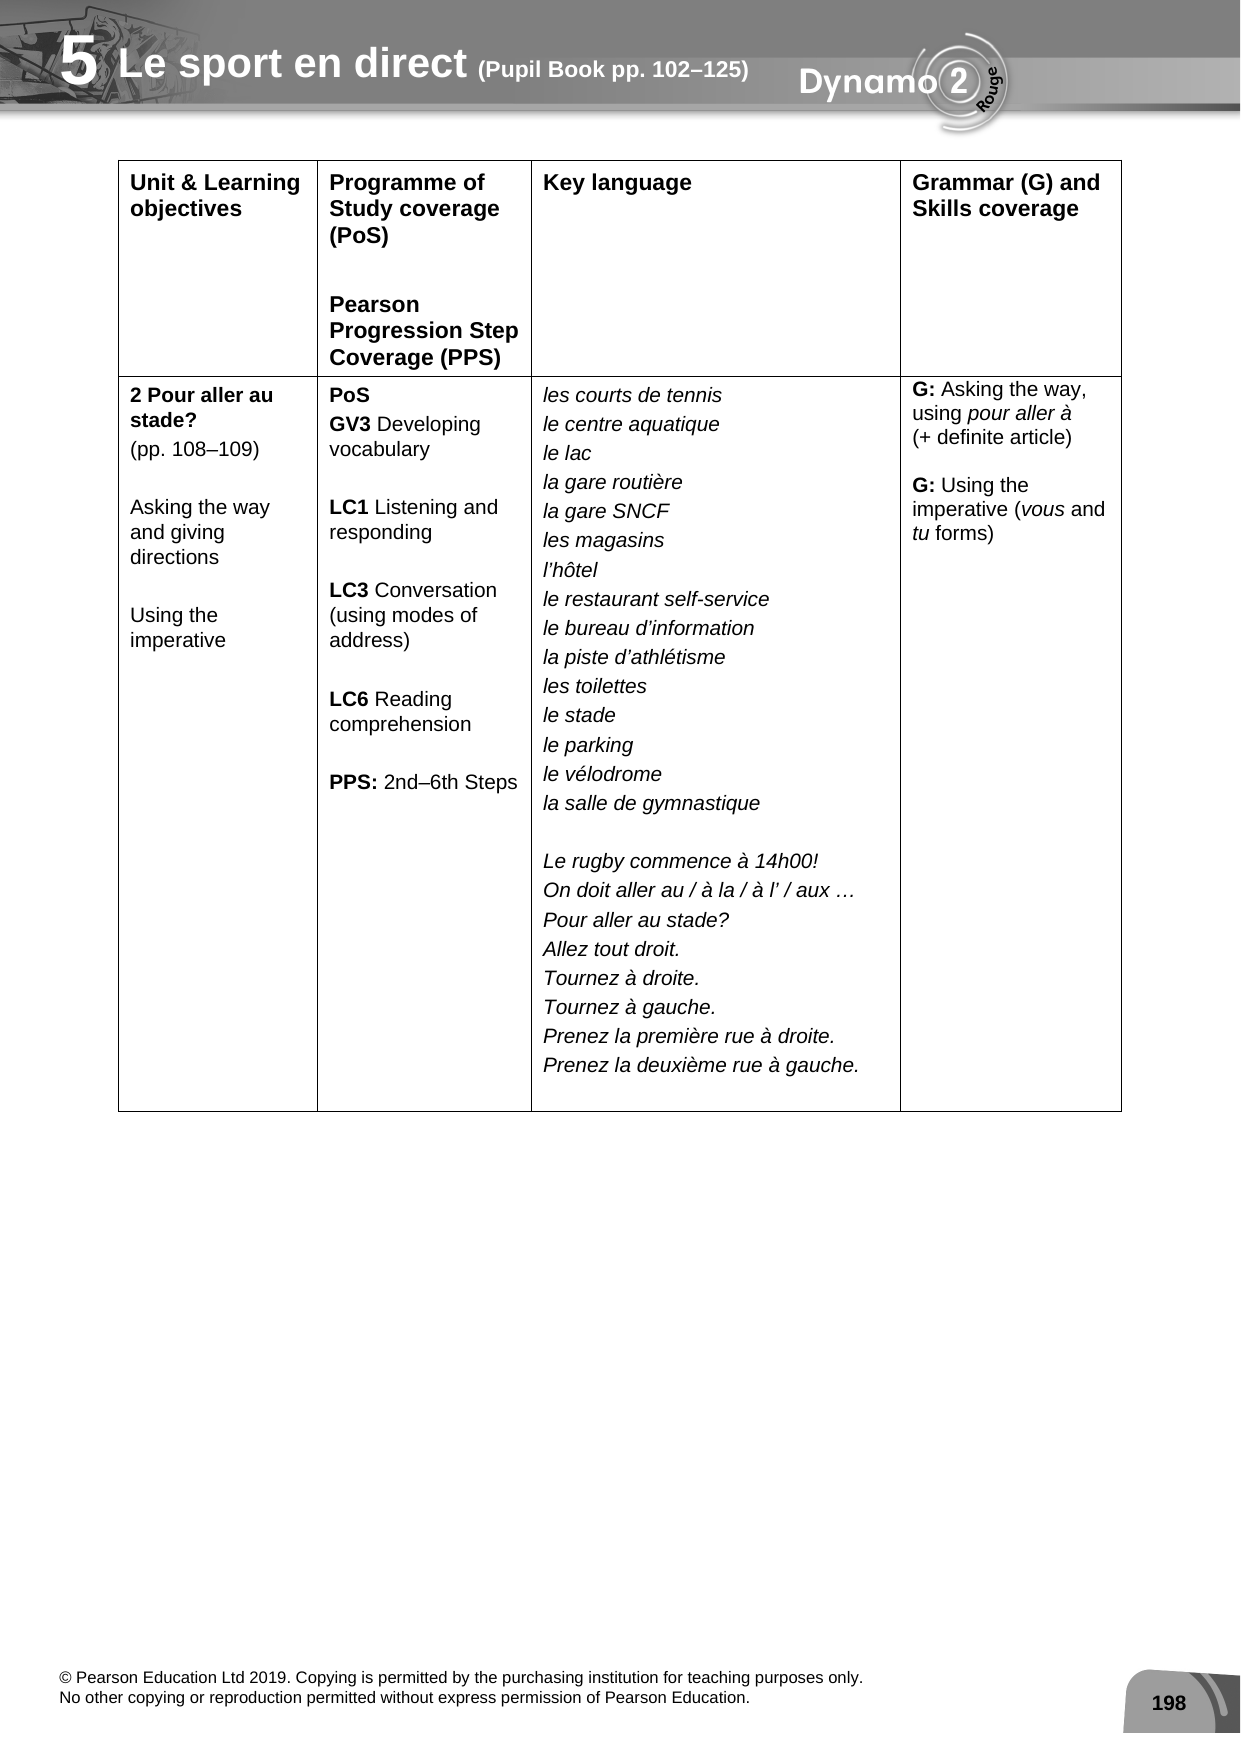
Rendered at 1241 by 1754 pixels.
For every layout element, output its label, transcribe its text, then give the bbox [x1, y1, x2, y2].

table_header Grammar (G) and Skills coverage [901, 161, 1121, 376]
table_cell 2 Pour aller au stade? (pp. 108–109) Asking the way and giving directions Using the imperative [119, 377, 317, 1111]
picture [1121, 1668, 1241, 1733]
table_header Programme of Study coverage (PoS) Pearson Progression Step Coverage (PPS) [318, 161, 531, 376]
table_header Unit & Learning objectives [119, 161, 317, 376]
picture [0, 0, 1241, 213]
table_header Key language [532, 161, 900, 376]
table_cell G: Asking the way, using pour aller à (+ definite article) G: Using the imperative (vous and tu forms) [901, 377, 1121, 1111]
table_cell les courts de tennis le centre aquatique le lac la gare routière la gare SNCF les magasins l’hôtel le restaurant self-service le bureau d’information la piste d’athlétisme les toilettes le stade le parking le vélodrome la salle de gymnastique Le rugby commence à 14h00! On doit aller au / à la / à l’ / aux … Pour aller au stade? Allez tout droit. Tournez à droite. Tournez à gauche. Prenez la première rue à droite. Prenez la deuxième rue à gauche. [532, 377, 900, 1111]
table_cell PoS GV3 Developing vocabulary LC1 Listening and responding LC3 Conversation (using modes of address) LC6 Reading comprehension PPS: 2nd–6th Steps [318, 377, 531, 1111]
